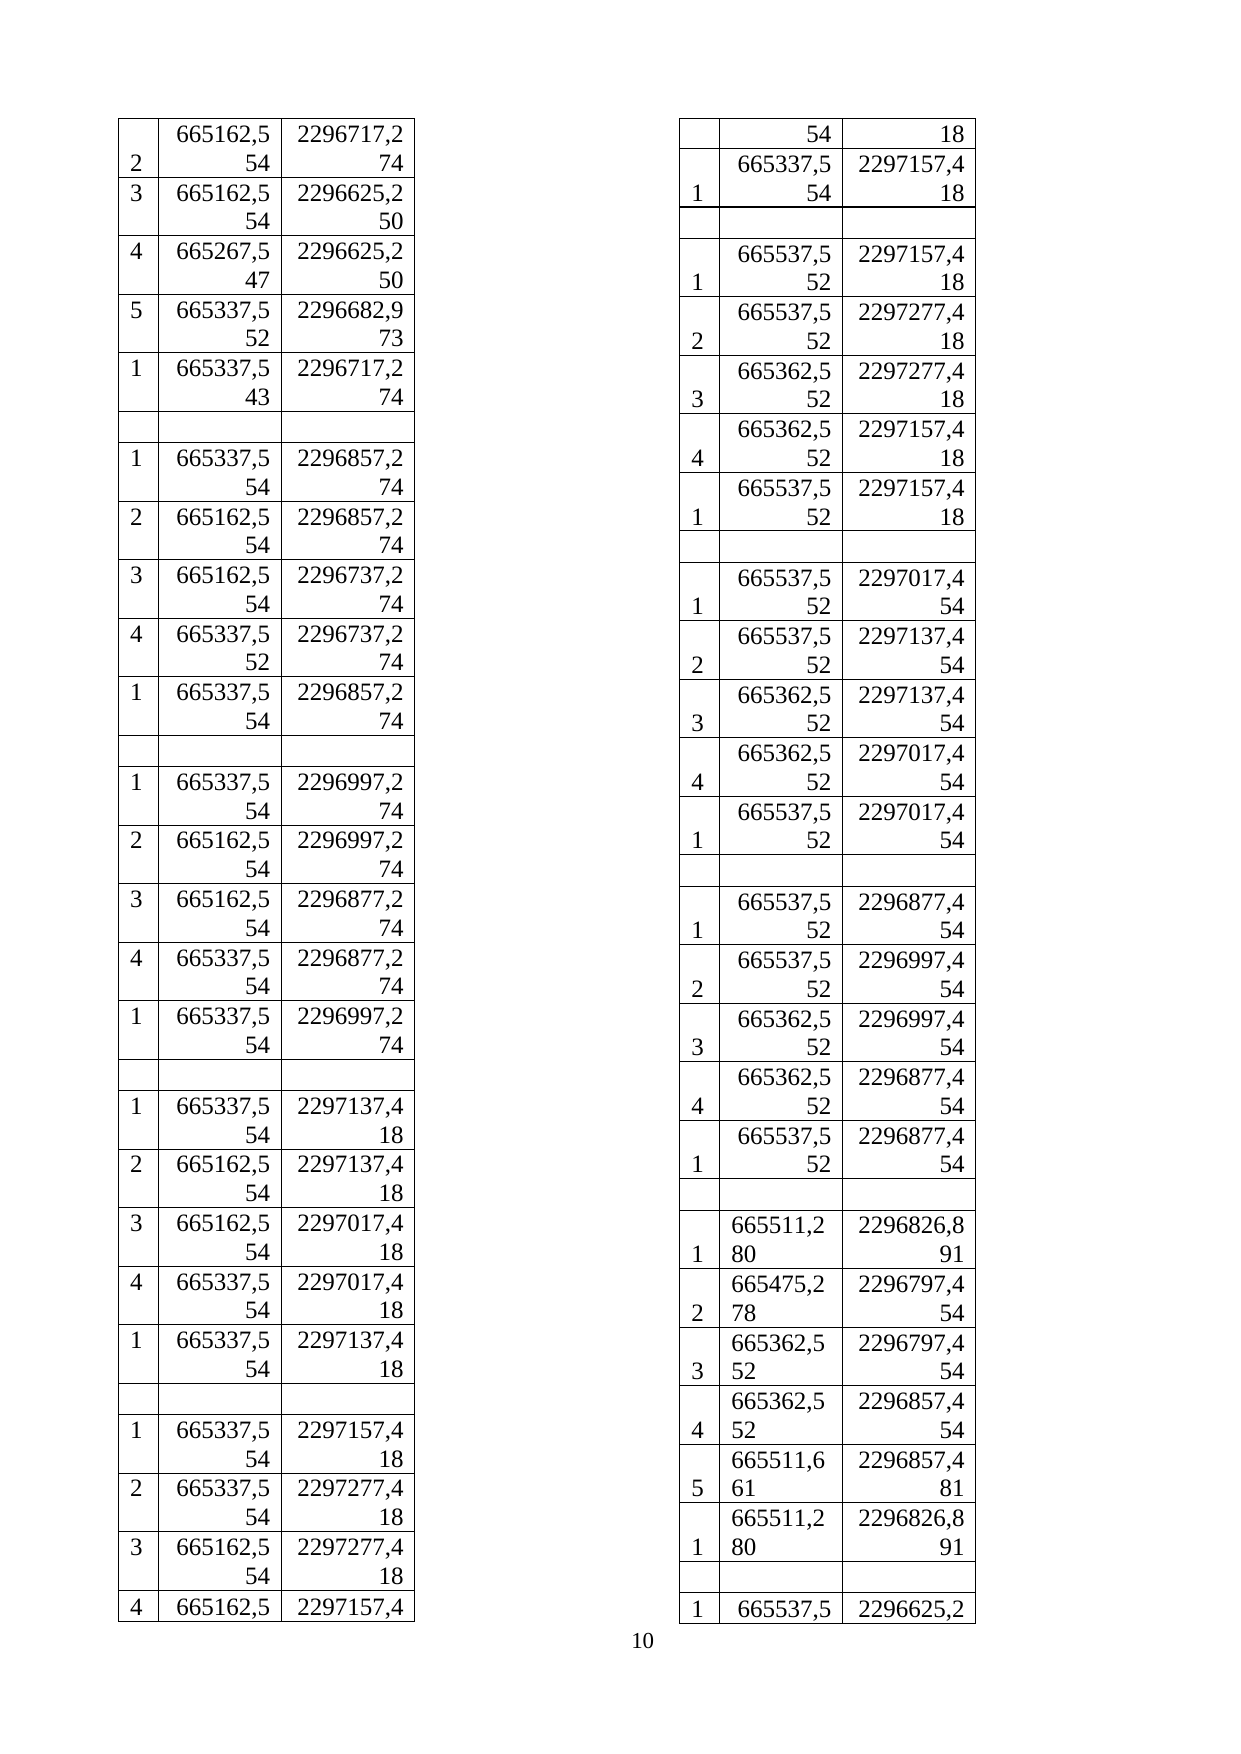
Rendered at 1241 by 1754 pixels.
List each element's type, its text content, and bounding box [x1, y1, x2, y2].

table_cell 2297137,454 [843, 680, 975, 737]
table_cell 4 [119, 943, 158, 1000]
table_cell 2296625,25 [843, 1593, 975, 1623]
table_cell 1 [119, 1091, 158, 1148]
table_cell 3 [680, 1004, 719, 1061]
table_cell 665511,280 [720, 1503, 842, 1561]
table_cell 665162,554 [159, 884, 281, 942]
table_cell 2 [680, 297, 719, 355]
table_cell 2297017,418 [282, 1267, 414, 1324]
table_cell 1 [119, 677, 158, 735]
table_cell 665337,554 [159, 1267, 281, 1324]
table_cell 4 [119, 1267, 158, 1324]
table_cell 665162,554 [159, 119, 281, 177]
table_cell 665337,552 [159, 295, 281, 352]
table_cell 665162,554 [159, 560, 281, 618]
table_cell 665537,552 [720, 297, 842, 355]
table_cell 665362,552 [720, 680, 842, 737]
table_cell [720, 531, 842, 562]
table_cell 1 [119, 1001, 158, 1059]
table_cell 1 [680, 149, 719, 206]
table_cell 2297277,418 [843, 356, 975, 413]
table_cell [843, 1562, 975, 1592]
table_cell 2296717,274 [282, 353, 414, 411]
table_cell 665162,554 [720, 119, 842, 148]
table_cell 2296826,891 [843, 1503, 975, 1561]
table_cell 3 [119, 1532, 158, 1589]
table_cell 2296997,454 [843, 1004, 975, 1061]
table_cell 3 [119, 884, 158, 942]
table_cell [843, 531, 975, 562]
table_cell 2296797,454 [843, 1269, 975, 1327]
table_cell 2 [119, 119, 158, 177]
table_cell [680, 531, 719, 562]
table_cell 4 [680, 414, 719, 472]
table_cell 1 [680, 239, 719, 296]
table_cell 2296857,481 [843, 1445, 975, 1502]
table_cell [282, 412, 414, 442]
table_cell 665537,552 [720, 797, 842, 854]
table_cell 665337,554 [159, 443, 281, 501]
table_cell 665537,552 [720, 1593, 842, 1623]
table_cell 2296625,250 [282, 236, 414, 294]
table_cell 2296997,274 [282, 826, 414, 883]
table_cell 2296877,454 [843, 887, 975, 944]
table_cell 1 [680, 887, 719, 944]
table_cell 4 [119, 1591, 158, 1621]
table_cell 4 [119, 619, 158, 676]
table_cell 2296857,454 [843, 1386, 975, 1444]
table_cell 2296997,274 [282, 767, 414, 824]
table_cell 3 [119, 560, 158, 618]
table_cell 2296857,274 [282, 502, 414, 559]
table_cell 665511,661 [720, 1445, 842, 1502]
table_cell [843, 1179, 975, 1209]
table_cell 1 [680, 473, 719, 530]
table_cell [159, 412, 281, 442]
table_cell 665267,547 [159, 236, 281, 294]
table_cell [119, 736, 158, 766]
table_cell 2296997,274 [282, 1001, 414, 1059]
table_cell 665162,554 [159, 178, 281, 235]
table_cell 5 [119, 295, 158, 352]
table_cell 2296717,274 [282, 119, 414, 177]
table_cell 665337,554 [159, 1415, 281, 1472]
table_cell 1 [119, 767, 158, 824]
table_cell 665362,552 [720, 1386, 842, 1444]
table_cell 2 [680, 945, 719, 1003]
table_cell 665537,552 [720, 473, 842, 530]
table_cell [680, 1179, 719, 1209]
table_cell 1 [680, 1503, 719, 1561]
table_cell 2296737,274 [282, 560, 414, 618]
table_cell 665537,552 [720, 887, 842, 944]
table_cell 1 [680, 1593, 719, 1623]
table_cell [159, 736, 281, 766]
table_cell 665511,280 [720, 1211, 842, 1268]
table_cell 665475,278 [720, 1269, 842, 1327]
table_cell 665537,552 [720, 621, 842, 679]
table_cell 665337,552 [159, 619, 281, 676]
table_cell [720, 1562, 842, 1592]
table_cell [680, 855, 719, 886]
table_cell 2297137,418 [282, 1325, 414, 1383]
table_cell 2296682,973 [282, 295, 414, 352]
table_cell 665337,554 [720, 149, 842, 206]
table_cell 665162,554 [159, 1150, 281, 1207]
table_cell 665337,554 [159, 1001, 281, 1059]
table_cell 4 [680, 1386, 719, 1444]
table_cell 1 [119, 353, 158, 411]
table_cell 665337,543 [159, 353, 281, 411]
table_cell 665162,554 [159, 826, 281, 883]
table_cell [843, 855, 975, 886]
table_cell 665362,552 [720, 1328, 842, 1385]
table_cell 665537,552 [720, 945, 842, 1003]
table_cell 4 [119, 236, 158, 294]
table_cell 665337,554 [159, 767, 281, 824]
table_cell 2297277,418 [282, 1474, 414, 1531]
table_cell 2296877,454 [843, 1062, 975, 1120]
table_cell 2297137,418 [282, 1091, 414, 1148]
table_cell 1 [119, 443, 158, 501]
table_cell 2 [119, 1474, 158, 1531]
table_cell 2297017,454 [843, 797, 975, 854]
table_cell [119, 1384, 158, 1414]
table_cell 4 [680, 1062, 719, 1120]
table_cell 2297157,418 [843, 149, 975, 206]
table_cell 665162,554 [159, 1532, 281, 1589]
table_cell 1 [119, 1415, 158, 1472]
table_cell 2 [680, 621, 719, 679]
table_cell 2297017,454 [843, 563, 975, 620]
table_cell 2296737,274 [282, 619, 414, 676]
table_cell 2297157,418 [282, 1591, 414, 1621]
table_cell 665537,552 [720, 563, 842, 620]
table_cell 2297157,418 [843, 239, 975, 296]
table_cell 665337,554 [159, 677, 281, 735]
table_cell 665537,552 [720, 239, 842, 296]
table_cell 3 [680, 356, 719, 413]
table_cell 2296797,454 [843, 1328, 975, 1385]
table_cell [843, 208, 975, 238]
table_cell 665362,552 [720, 414, 842, 472]
table_cell 665162,554 [159, 502, 281, 559]
table_cell 3 [119, 1208, 158, 1266]
table_cell 2297157,418 [843, 473, 975, 530]
table_cell 665162,554 [159, 1591, 281, 1621]
table_cell [282, 1060, 414, 1090]
table_cell 2 [119, 1150, 158, 1207]
table_cell [119, 1060, 158, 1090]
table_cell 665537,552 [720, 1121, 842, 1178]
table_cell 2297277,418 [843, 297, 975, 355]
table_cell [159, 1060, 281, 1090]
table_cell 3 [119, 178, 158, 235]
table_cell 665337,554 [159, 943, 281, 1000]
table_cell [282, 736, 414, 766]
table_cell [720, 855, 842, 886]
table_cell [282, 1384, 414, 1414]
table_cell 1 [680, 1211, 719, 1268]
table_cell 665362,552 [720, 356, 842, 413]
table_cell 5 [680, 1445, 719, 1502]
table_cell 2 [119, 826, 158, 883]
table_cell 665337,554 [159, 1091, 281, 1148]
table_cell 2297157,418 [843, 414, 975, 472]
table_cell 2296997,454 [843, 945, 975, 1003]
table_cell 2297277,418 [282, 1532, 414, 1589]
table_cell 2297017,418 [282, 1208, 414, 1266]
table_cell 2296877,274 [282, 884, 414, 942]
table_cell 1 [680, 797, 719, 854]
table_cell 4 [680, 119, 719, 148]
table_cell 2297137,418 [282, 1150, 414, 1207]
table_cell 2296857,274 [282, 677, 414, 735]
table_cell 2297137,454 [843, 621, 975, 679]
table_cell 3 [680, 1328, 719, 1385]
table_cell 4 [680, 738, 719, 796]
table_cell 2297157,418 [282, 1415, 414, 1472]
table_cell 2 [680, 1269, 719, 1327]
table_cell [119, 412, 158, 442]
table_cell 2296877,454 [843, 1121, 975, 1178]
table_cell 2 [119, 502, 158, 559]
table_cell [680, 208, 719, 238]
table_cell [720, 208, 842, 238]
table_cell [720, 1179, 842, 1209]
table_cell 3 [680, 680, 719, 737]
table_cell [680, 1562, 719, 1592]
table_cell 665362,552 [720, 1004, 842, 1061]
table_cell 665362,552 [720, 1062, 842, 1120]
table_cell [159, 1384, 281, 1414]
table_cell 665337,554 [159, 1325, 281, 1383]
table_cell 2296625,250 [282, 178, 414, 235]
table_cell 1 [680, 1121, 719, 1178]
table_cell 2296857,274 [282, 443, 414, 501]
table_cell 1 [119, 1325, 158, 1383]
table_cell 665337,554 [159, 1474, 281, 1531]
table_cell 2297017,454 [843, 738, 975, 796]
table_cell 665362,552 [720, 738, 842, 796]
table_cell 2296877,274 [282, 943, 414, 1000]
table_cell 1 [680, 563, 719, 620]
table_cell 665162,554 [159, 1208, 281, 1266]
table_cell 2297157,418 [843, 119, 975, 148]
table_cell 2296826,891 [843, 1211, 975, 1268]
